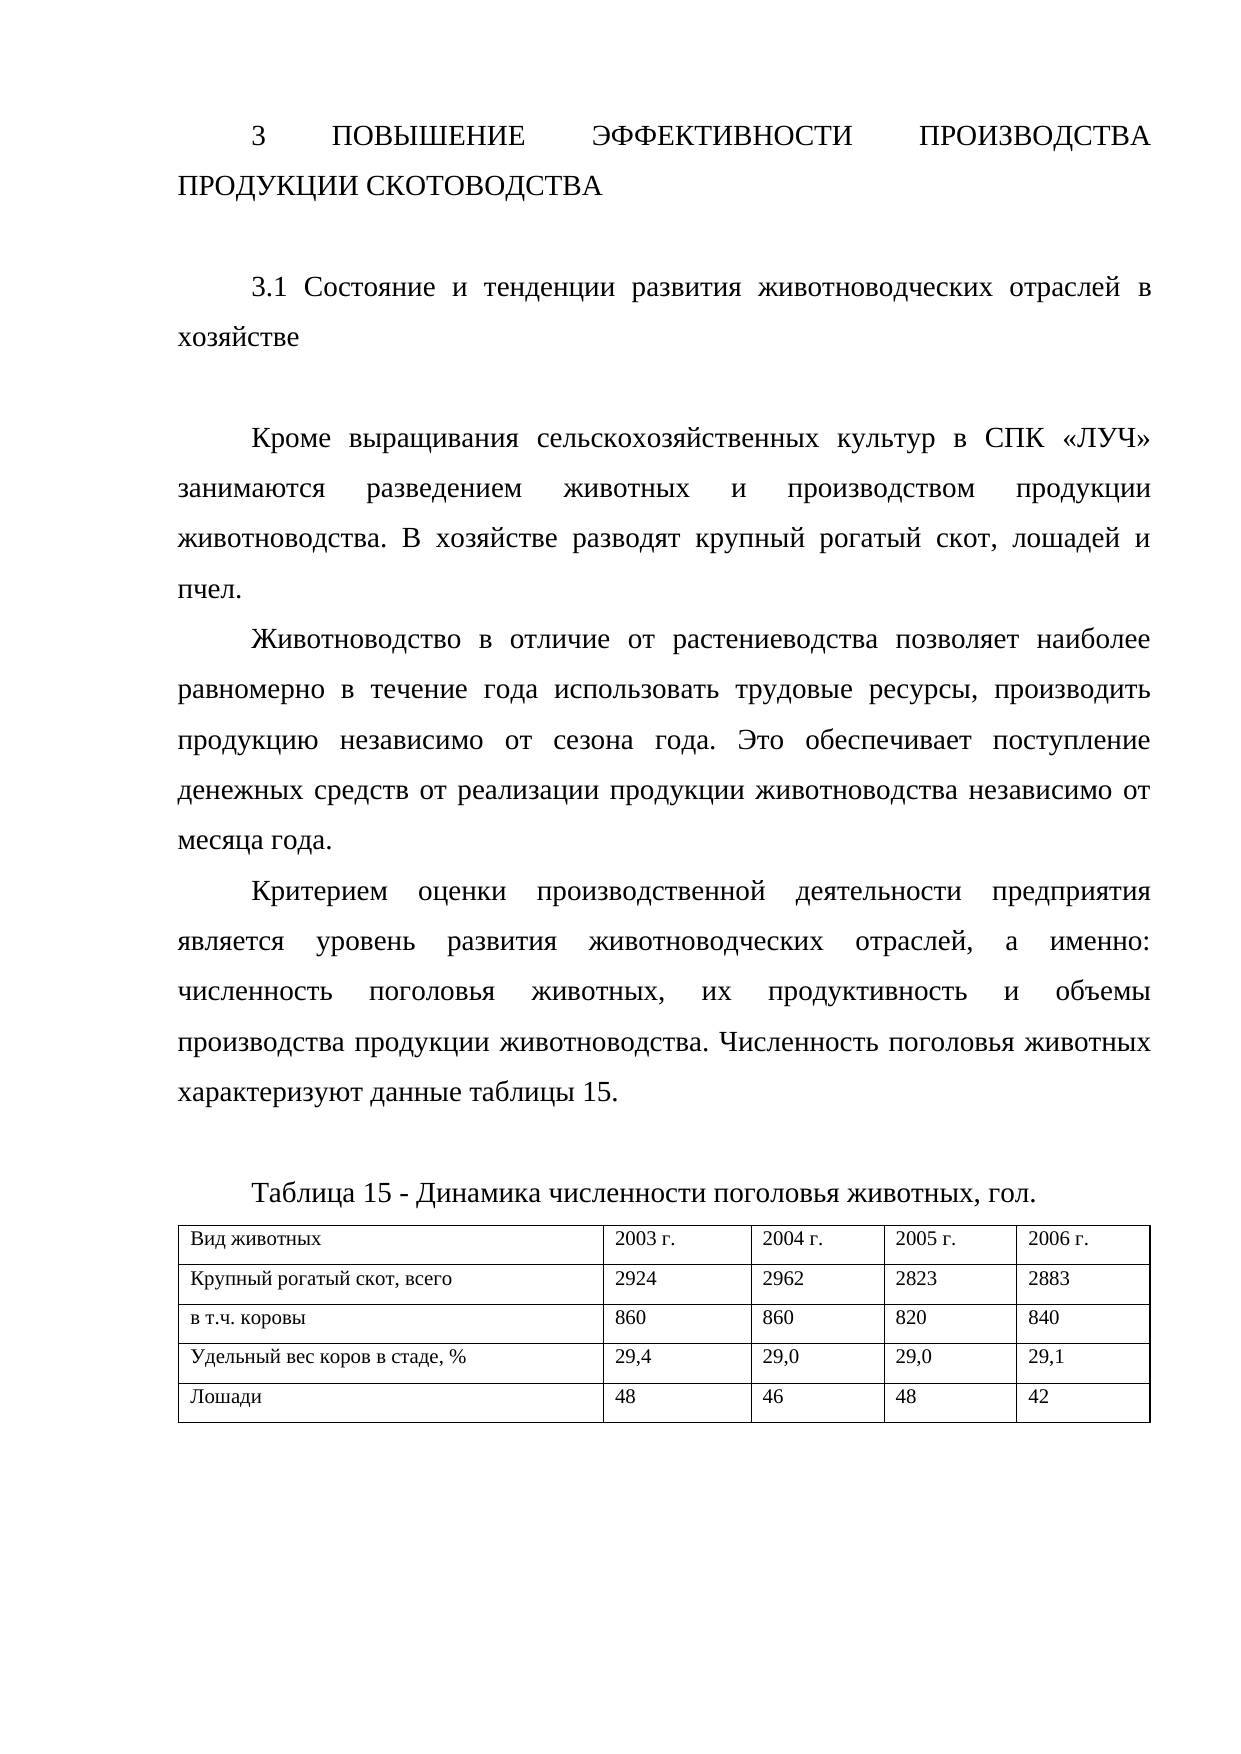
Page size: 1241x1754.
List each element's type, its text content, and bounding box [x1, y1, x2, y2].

text Кроме выращивания сельскохозяйственных культур в СПК «ЛУЧ» занимаются разведением животных и производством продукции животноводства. В хозяйстве разводят крупный рогатый скот, лошадей и пчел. [177, 420, 1152, 604]
table_header 2005 г. [885, 1226, 1016, 1264]
table_cell 29,0 [885, 1344, 1016, 1382]
text Таблица 15 - Динамика численности поголовья животных, гол. [177, 1175, 1152, 1208]
table_cell Лошади [179, 1384, 603, 1422]
table_cell 860 [604, 1305, 751, 1343]
table_header Вид животных [179, 1226, 603, 1264]
table_cell Крупный рогатый скот, всего [179, 1265, 603, 1304]
table_cell 42 [1017, 1384, 1149, 1422]
table_cell 29,1 [1017, 1344, 1149, 1382]
table_cell 2883 [1017, 1265, 1149, 1304]
table_cell 820 [885, 1305, 1016, 1343]
table_cell 29,4 [604, 1344, 751, 1382]
table_cell в т.ч. коровы [179, 1305, 603, 1343]
table_cell 840 [1017, 1305, 1149, 1343]
table_cell 860 [752, 1305, 884, 1343]
table_cell 48 [604, 1384, 751, 1422]
text Животноводство в отличие от растениеводства позволяет наиболее равномерно в течение года использовать трудовые ресурсы, производить продукцию независимо от сезона года. Это обеспечивает поступление денежных средств от реализации продукции животноводства независимо от месяца года. [177, 621, 1152, 856]
table_cell 2962 [752, 1265, 884, 1304]
subtitle 3.1 Состояние и тенденции развития животноводческих отраслей в хозяйстве [177, 269, 1152, 353]
table_cell Удельный вес коров в стаде, % [179, 1344, 603, 1382]
table_header 2003 г. [604, 1226, 751, 1264]
table_cell 2924 [604, 1265, 751, 1304]
subtitle 3 ПОВЫШЕНИЕ ЭФФЕКТИВНОСТИ ПРОИЗВОДСТВА ПРОДУКЦИИ СКОТОВОДСТВА [177, 118, 1152, 202]
table_header 2006 г. [1017, 1226, 1149, 1264]
table_cell 46 [752, 1384, 884, 1422]
table_cell 48 [885, 1384, 1016, 1422]
table_header 2004 г. [752, 1226, 884, 1264]
text Критерием оценки производственной деятельности предприятия является уровень развития животноводческих отраслей, а именно: численность поголовья животных, их продуктивность и объемы производства продукции животноводства. Численность поголовья животных характеризуют данные таблицы 15. [177, 873, 1152, 1108]
table_cell 29,0 [752, 1344, 884, 1382]
table_cell 2823 [885, 1265, 1016, 1304]
